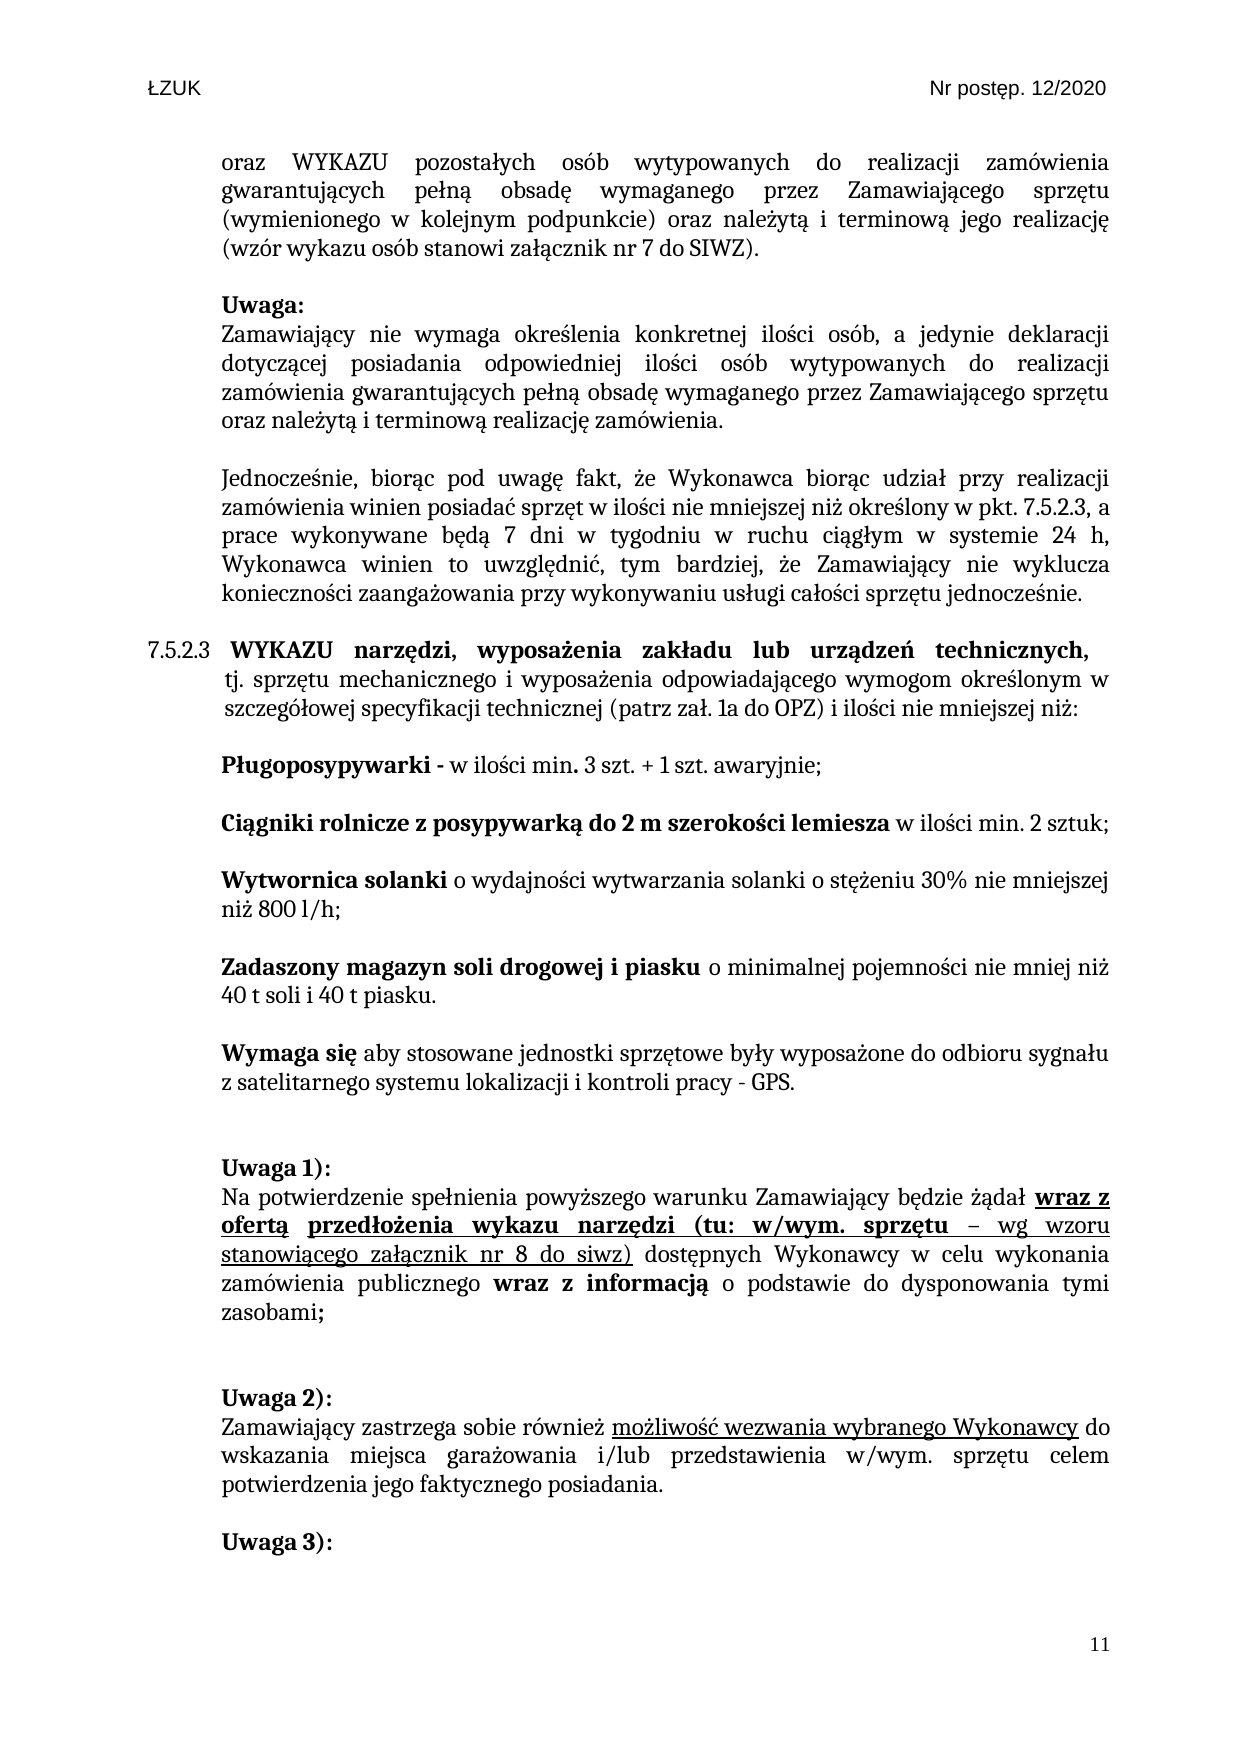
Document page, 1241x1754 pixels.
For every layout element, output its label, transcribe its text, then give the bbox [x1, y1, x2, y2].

text Pługoposypywarki - w ilości min. 3 szt. + 1 szt. awaryjnie; [148, 751, 1110, 780]
text Na potwierdzenie spełnienia powyższego warunku Zamawiający będzie żądał wraz z ofertą przedłożenia wykazu narzędzi (tu: w/wym. sprzętu – wg wzoru stanowiącego załącznik nr 8 do siwz) dostępnych Wykonawcy w celu wykonania zamówienia publicznego wraz z informacją o podstawie do dysponowania tymi zasobami; [221, 1183, 1110, 1326]
text oraz WYKAZU pozostałych osób wytypowanych do realizacji zamówienia gwarantujących pełną obsadę wymaganego przez Zamawiającego sprzętu (wymienionego w kolejnym podpunkcie) oraz należytą i terminową jego realizację (wzór wykazu osób stanowi załącznik nr 7 do SIWZ). [221, 148, 1110, 263]
text Jednocześnie, biorąc pod uwagę fakt, że Wykonawca biorąc udział przy realizacji zamówienia winien posiadać sprzęt w ilości nie mniejszej niż określony w pkt. 7.5.2.3, a prace wykonywane będą 7 dni w tygodniu w ruchu ciągłym w systemie 24 h, Wykonawca winien to uwzględnić, tym bardziej, że Zamawiający nie wyklucza konieczności zaangażowania przy wykonywaniu usługi całości sprzętu jednocześnie. [221, 464, 1110, 608]
text Wymaga się aby stosowane jednostki sprzętowe były wyposażone do odbioru sygnału z satelitarnego systemu lokalizacji i kontroli pracy - GPS. [221, 1039, 1110, 1096]
text Uwaga 1): [221, 1154, 1110, 1183]
text Ciągniki rolnicze z posypywarką do 2 m szerokości lemiesza w ilości min. 2 sztuk; [221, 809, 1110, 838]
text Uwaga 2): [148, 1384, 1110, 1413]
text Uwaga 3): [221, 1528, 1110, 1556]
text Zadaszony magazyn soli drogowej i piasku o minimalnej pojemności nie mniej niż 40 t soli i 40 t piasku. [221, 953, 1110, 1010]
text Uwaga: [221, 291, 1110, 320]
text 7.5.2.3 WYKAZU narzędzi, wyposażenia zakładu lub urządzeń technicznych, tj. sprzętu mechanicznego i wyposażenia odpowiadającego wymogom określonym w szczegółowej specyfikacji technicznej (patrz zał. 1a do OPZ) i ilości nie mniejszej niż: [148, 636, 1110, 723]
text Wytwornica solanki o wydajności wytwarzania solanki o stężeniu 30% nie mniejszej niż 800 l/h; [221, 866, 1110, 924]
text Zamawiający zastrzega sobie również możliwość wezwania wybranego Wykonawcy do wskazania miejsca garażowania i/lub przedstawienia w/wym. sprzętu celem potwierdzenia jego faktycznego posiadania. [221, 1413, 1110, 1499]
text Zamawiający nie wymaga określenia konkretnej ilości osób, a jedynie deklaracji dotyczącej posiadania odpowiedniej ilości osób wytypowanych do realizacji zamówienia gwarantujących pełną obsadę wymaganego przez Zamawiającego sprzętu oraz należytą i terminową realizację zamówienia. [221, 320, 1110, 435]
